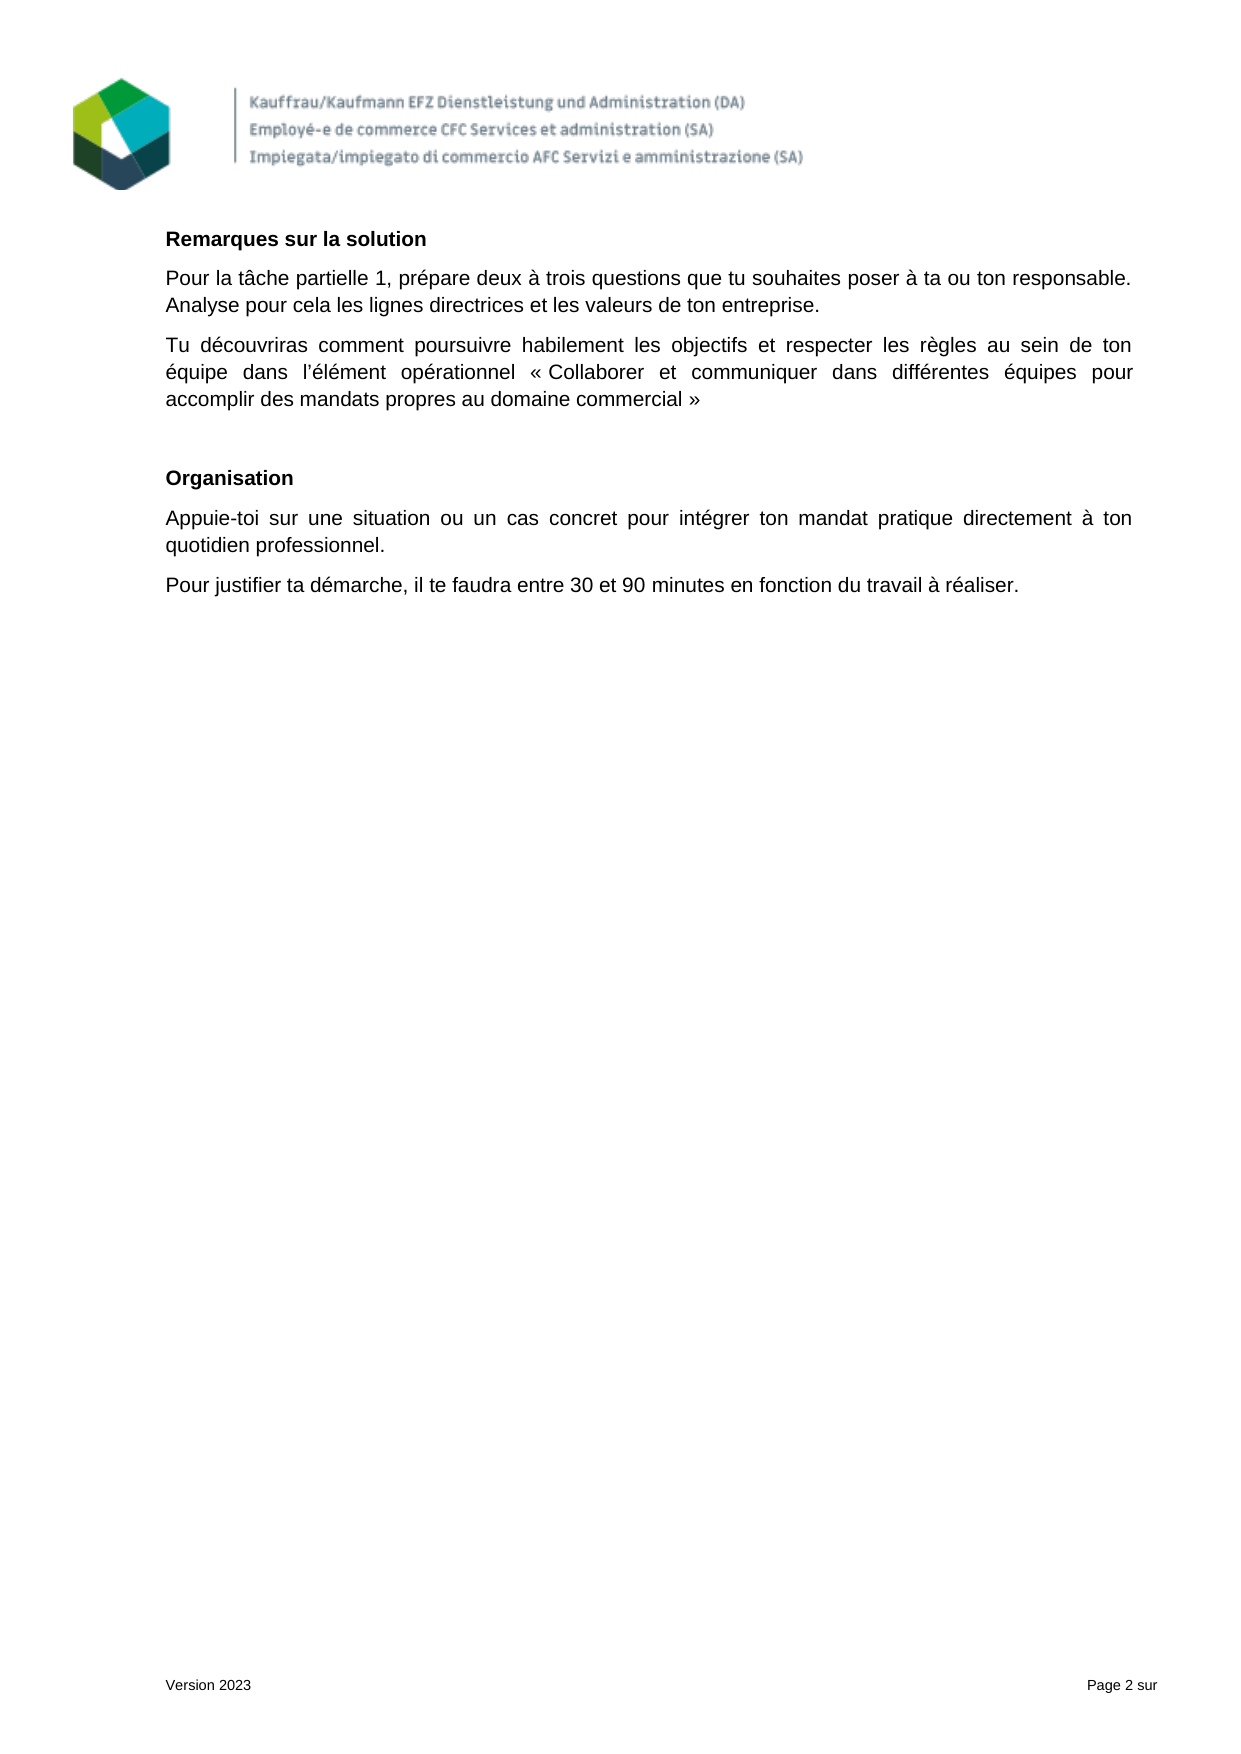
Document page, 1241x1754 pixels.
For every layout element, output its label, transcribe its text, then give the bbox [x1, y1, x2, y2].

text Pour la tâche partielle 1, prépare deux à trois questions que tu souhaites poser à ta ou ton responsable. Analyse pour cela les lignes directrices et les valeurs de ton entreprise. [165, 264, 1134, 318]
text Organisation [165, 464, 1134, 491]
text Tu découvriras comment poursuivre habilement les objectifs et respecter les règles au sein de ton équipe dans l’élément opérationnel « Collaborer et communiquer dans différentes équipes pour accomplir des mandats propres au domaine commercial » [165, 331, 1134, 412]
text Remarques sur la solution [165, 224, 1134, 252]
text Appuie-toi sur une situation ou un cas concret pour intégrer ton mandat pratique directement à ton quotidien professionnel. [165, 504, 1134, 558]
text Pour justifier ta démarche, il te faudra entre 30 et 90 minutes en fonction du travail à réaliser. [165, 570, 1134, 597]
